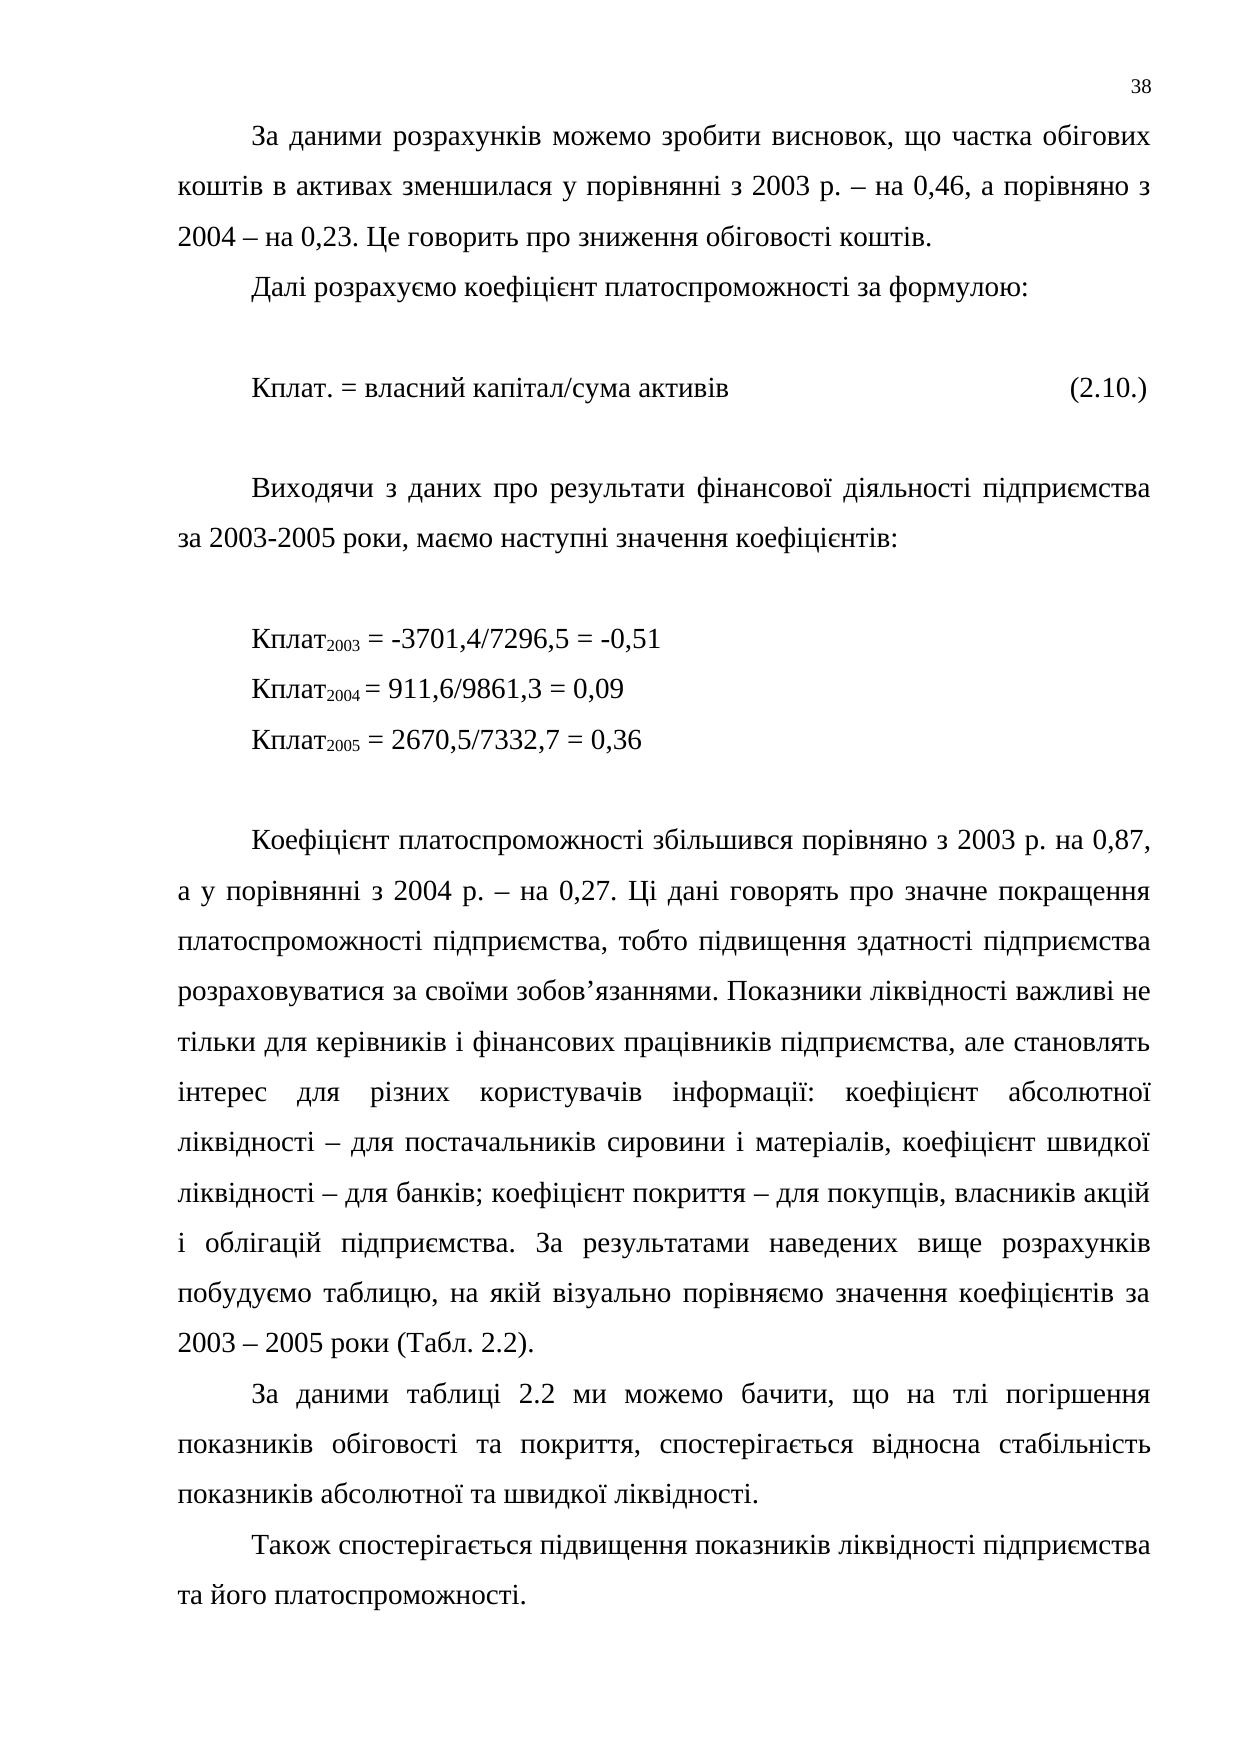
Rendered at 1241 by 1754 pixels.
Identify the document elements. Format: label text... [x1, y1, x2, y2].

text Кплат. = власний капітал/сума активів (2.10.) [177, 370, 1152, 403]
text Коефіцієнт платоспроможності збільшився порівняно з 2003 р. на 0,87, а у порівнянні з 2004 р. – на 0,27. Ці дані говорять про значне покращення платоспроможності підприємства, тобто підвищення здатності підприємства розраховуватися за своїми зобов’язаннями. Показники ліквідності важливі не тільки для керівників і фінансових працівників підприємства, але становлять інтерес для різних користувачів інформації: коефіцієнт абсолютної ліквідності – для постачальників сировини і матеріалів, коефіцієнт швидкої ліквідності – для банків; коефіцієнт покриття – для покупців, власників акцій і облігацій підприємства. За результатами наведених вище розрахунків побудуємо таблицю, на якій візуально порівняємо значення коефіцієнтів за 2003 – 2005 роки (Табл. 2.2). [177, 822, 1152, 1359]
text Далі розрахуємо коефіцієнт платоспроможності за формулою: [177, 269, 1152, 303]
text За даними розрахунків можемо зробити висновок, що частка обігових коштів в активах зменшилася у порівнянні з 2003 р. – на 0,46, а порівняно з 2004 – на 0,23. Це говорить про зниження обіговості коштів. [177, 118, 1152, 252]
text Кплат2005 = 2670,5/7332,7 = 0,36 [177, 722, 1152, 755]
text Кплат2004 = 911,6/9861,3 = 0,09 [177, 672, 1152, 705]
text Кплат2003 = -3701,4/7296,5 = -0,51 [177, 621, 1152, 655]
text Виходячи з даних про результати фінансової діяльності підприємства за 2003-2005 роки, маємо наступні значення коефіцієнтів: [177, 470, 1152, 554]
text Також спостерігається підвищення показників ліквідності підприємства та його платоспроможності. [177, 1527, 1152, 1611]
text За даними таблиці 2.2 ми можемо бачити, що на тлі погіршення показників обіговості та покриття, спостерігається відносна стабільність показників абсолютної та швидкої ліквідності. [177, 1376, 1152, 1510]
